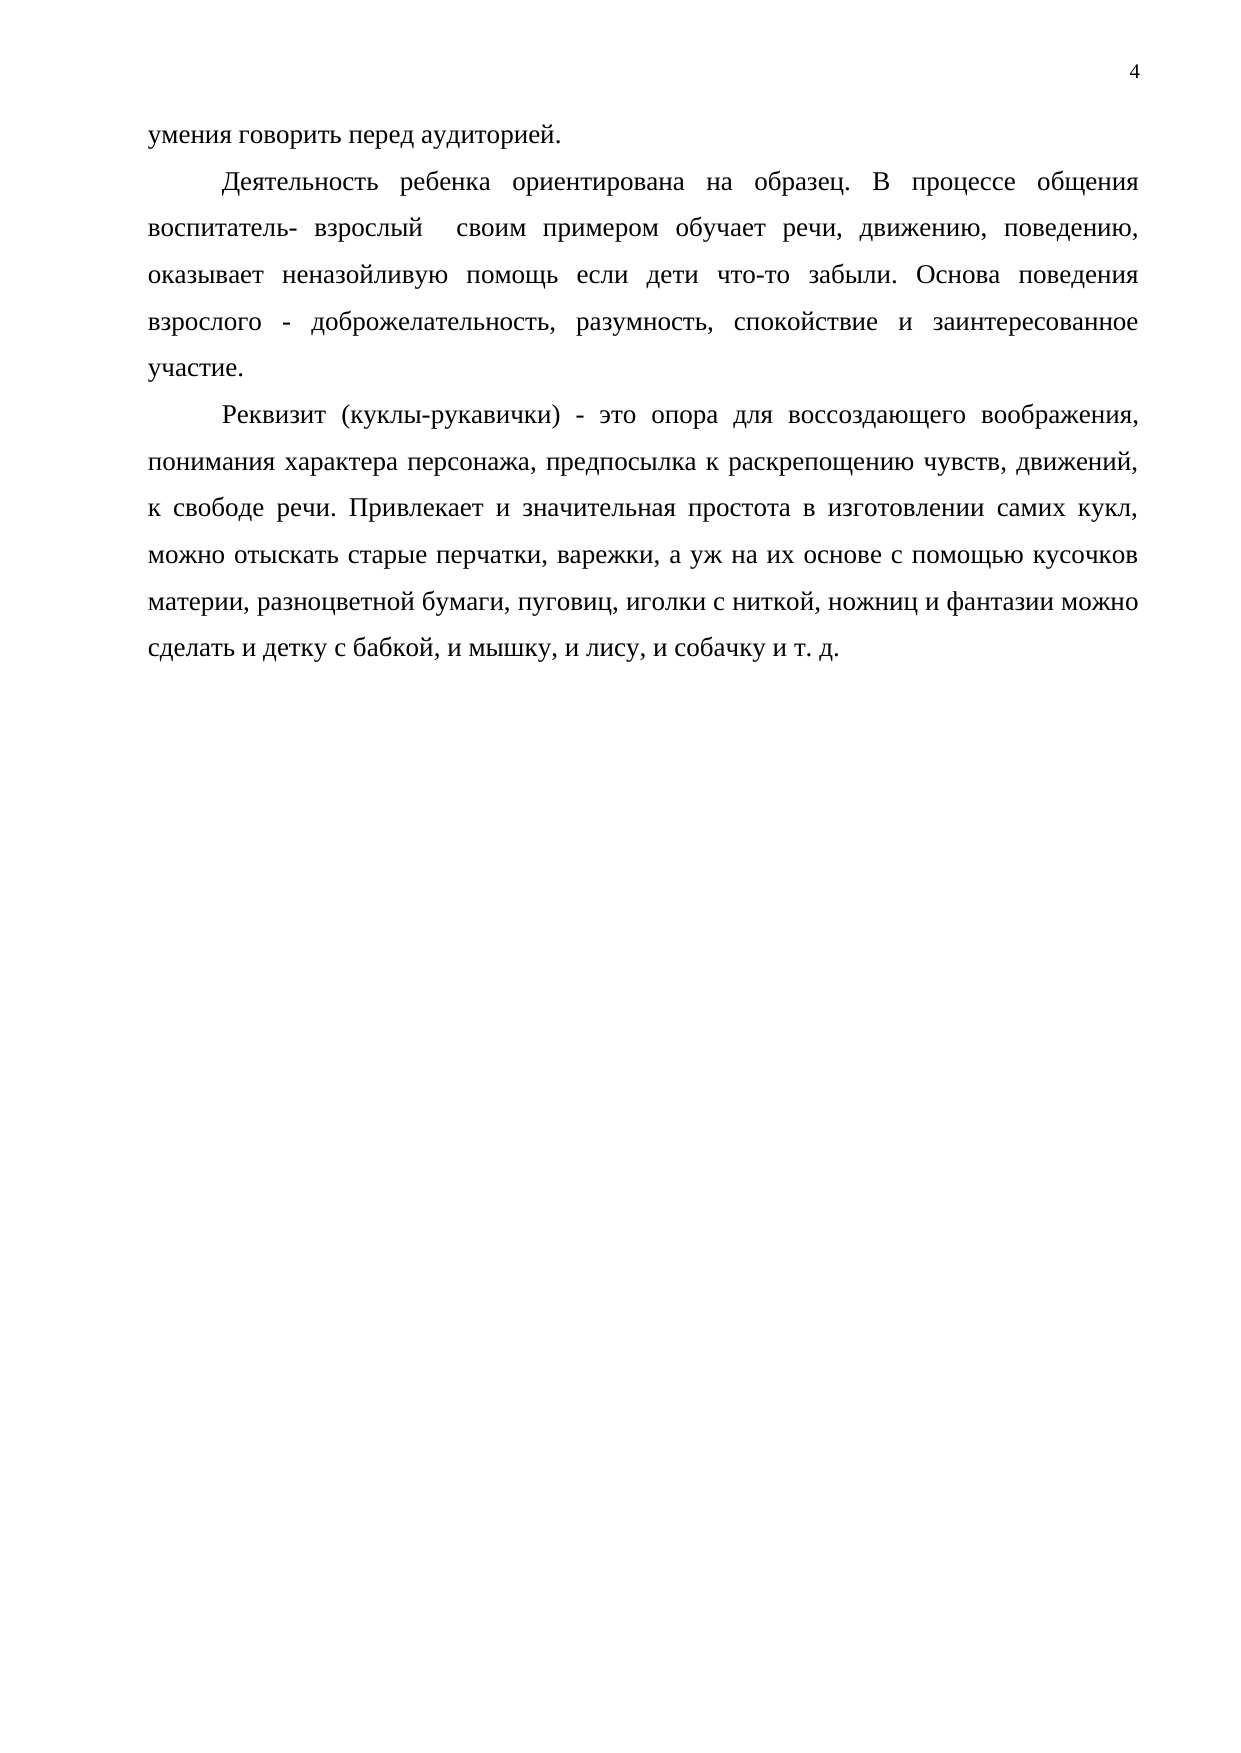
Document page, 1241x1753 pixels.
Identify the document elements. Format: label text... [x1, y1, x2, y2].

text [148, 118, 1140, 149]
text Деятельность ребенка ориентирована на образец. В процессе общения воспитатель- взрослый своим примером обучает речи, движению, поведению, оказывает неназойливую помощь если дети что-то забыли. Основа поведения взрослого - доброжелательность, разумность, спокойствие и заинтересованное участие. [148, 165, 1140, 383]
text Реквизит (куклы-рукавички) - это опора для воссоздающего воображения, понимания характера персонажа, предпосылка к раскрепощению чувств, движений, к свободе речи. Привлекает и значительная простота в изготовлении самих кукл, можно отыскать старые перчатки, варежки, а уж на их основе с помощью кусочков материи, разноцветной бумаги, пуговиц, иголки с ниткой, ножниц и фантазии можно сделать и детку с бабкой, и мышку, и лису, и собачку и т. д. [148, 398, 1140, 663]
